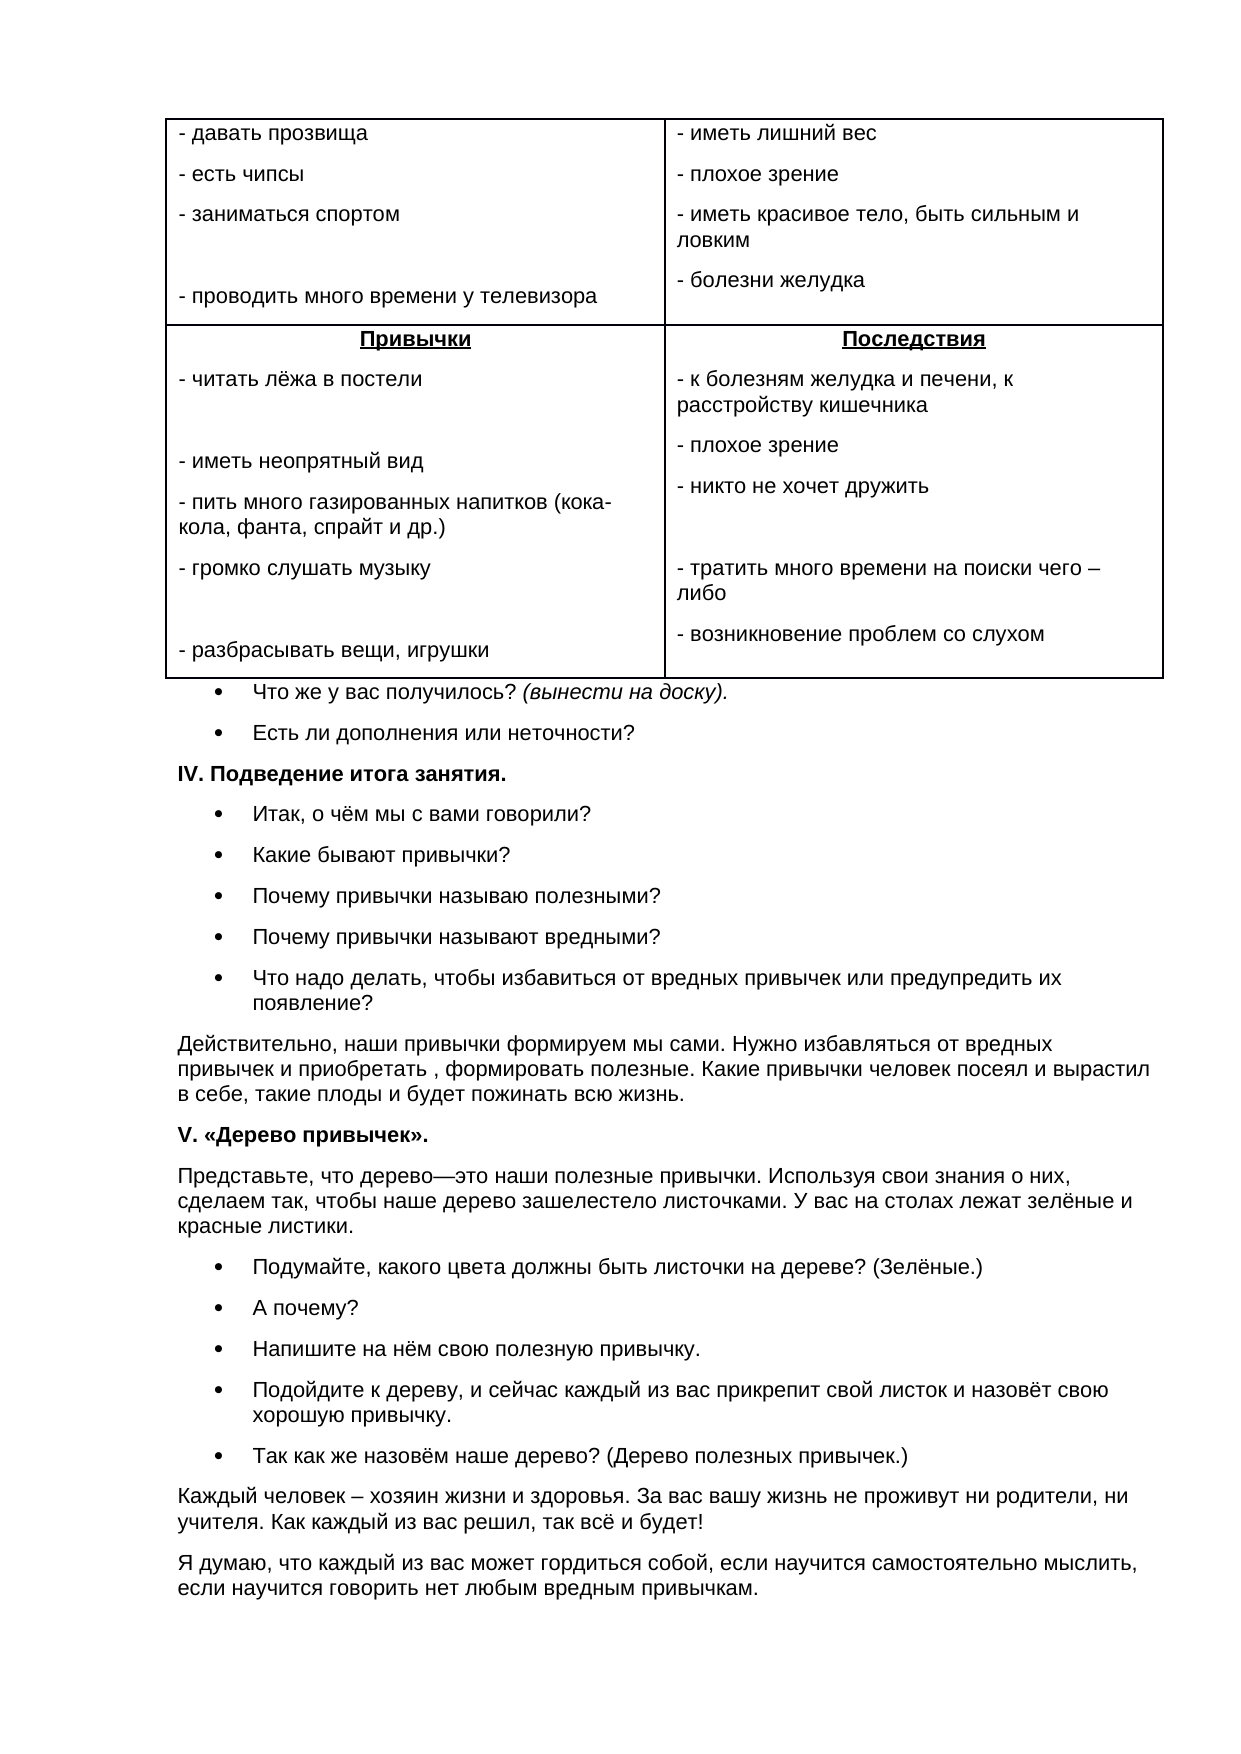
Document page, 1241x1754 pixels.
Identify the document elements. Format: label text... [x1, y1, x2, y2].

list Так как же назовём наше дерево? (Дерево полезных привычек.) [215, 1443, 1152, 1468]
list Почему привычки называют вредными? [215, 924, 1152, 949]
list Напишите на нём свою полезную привычку. [215, 1336, 1152, 1361]
text Каждый человек – хозяин жизни и здоровья. За вас вашу жизнь не проживут ни родители, ни учителя. Как каждый из вас решил, так всё и будет! [177, 1483, 1152, 1534]
text Я думаю, что каждый из вас может гордиться собой, если научится самостоятельно мыслить, если научится говорить нет любым вредным привычкам. [177, 1549, 1152, 1600]
list Какие бывают привычки? [215, 842, 1152, 867]
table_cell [666, 120, 1162, 324]
text Представьте, что дерево—это наши полезные привычки. Используя свои знания о них, сделаем так, чтобы наше дерево зашелестело листочками. У вас на столах лежат зелёные и красные листики. [177, 1163, 1152, 1238]
list Что же у вас получилось? (вынести на доску). [215, 679, 1152, 704]
list А почему? [215, 1295, 1152, 1320]
table_cell Привычки - читать лёжа в постели - иметь неопрятный вид - пить много газированных напитков (кока- кола, фанта, спрайт и др.) - громко слушать музыку - разбрасывать вещи, игрушки [167, 326, 664, 677]
list Что надо делать, чтобы избавиться от вредных привычек или предупредить их появление? [215, 965, 1152, 1015]
text IV. Подведение итога занятия. [177, 761, 1152, 786]
table_cell Последствия - к болезням желудка и печени, к расстройству кишечника - плохое зрение - никто не хочет дружить - тратить много времени на поиски чего – либо - возникновение проблем со слухом [666, 326, 1162, 677]
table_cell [167, 120, 664, 324]
list Подумайте, какого цвета должны быть листочки на дереве? (Зелёные.) [215, 1254, 1152, 1279]
list Итак, о чём мы с вами говорили? [215, 801, 1152, 827]
text Действительно, наши привычки формируем мы сами. Нужно избавляться от вредных привычек и приобретать , формировать полезные. Какие привычки человек посеял и вырастил в себе, такие плоды и будет пожинать всю жизнь. [177, 1031, 1152, 1106]
text V. «Дерево привычек». [177, 1122, 1152, 1147]
list Есть ли дополнения или неточности? [215, 720, 1152, 745]
list Почему привычки называю полезными? [215, 883, 1152, 908]
list Подойдите к дереву, и сейчас каждый из вас прикрепит свой листок и назовёт свою хорошую привычку. [215, 1377, 1152, 1427]
